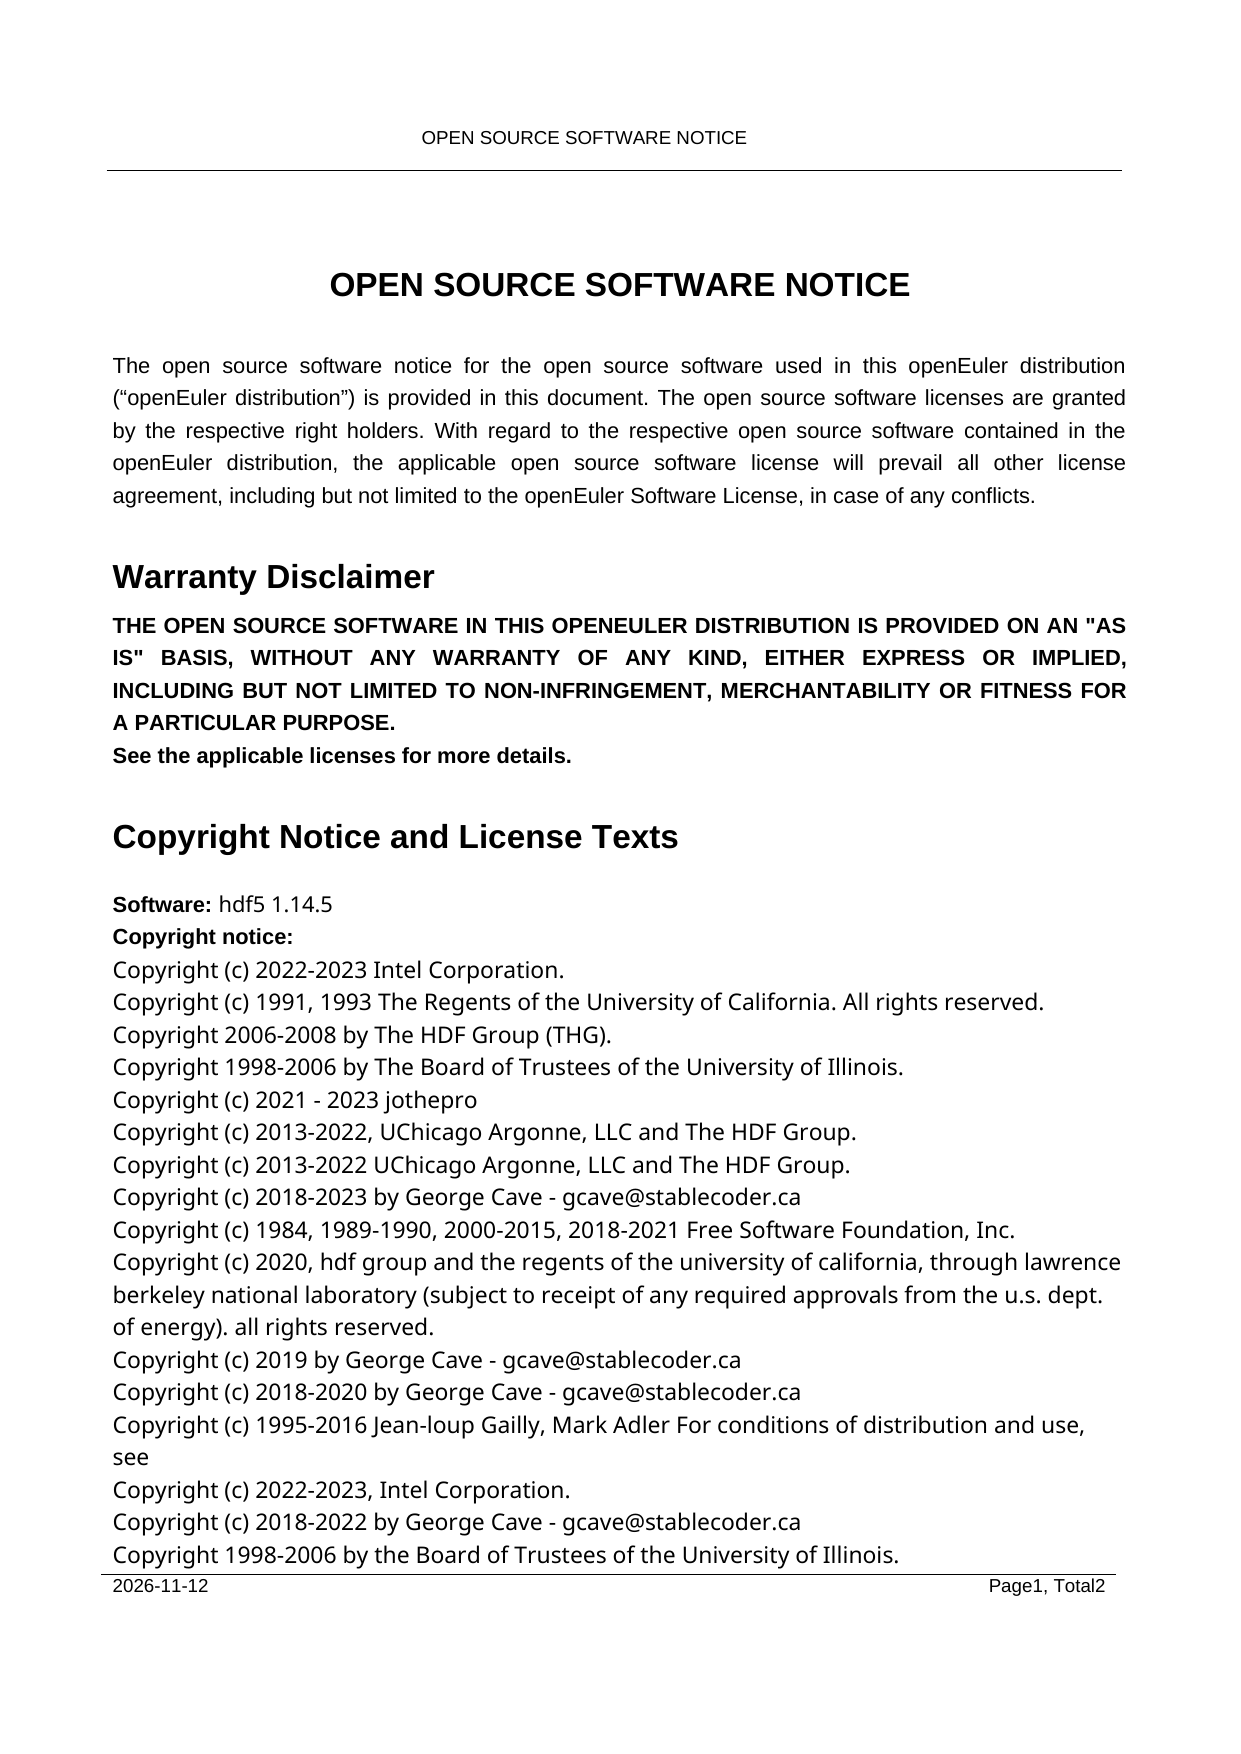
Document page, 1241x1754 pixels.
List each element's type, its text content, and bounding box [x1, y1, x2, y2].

text Copyright notice: [112, 921, 1128, 953]
text Warranty Disclaimer [112, 544, 1128, 609]
text The open source software notice for the open source software used in this openEuler distribution (“openEuler distribution”) is provided in this document. The open source software licenses are granted by the respective right holders. With regard to the respective open source software contained in the openEuler distribution, the applicable open source software license will prevail all other license agreement, including but not limited to the openEuler Software License, in case of any conflicts. [112, 349, 1128, 511]
text Copyright Notice and License Texts [112, 804, 1128, 869]
text THE OPEN SOURCE SOFTWARE IN THIS OPENEULER DISTRIBUTION IS PROVIDED ON AN "AS IS" BASIS, WITHOUT ANY WARRANTY OF ANY KIND, EITHER EXPRESS OR IMPLIED, INCLUDING BUT NOT LIMITED TO NON-INFRINGEMENT, MERCHANTABILITY OR FITNESS FOR A PARTICULAR PURPOSE. See the applicable licenses for more details. [112, 609, 1128, 771]
text OPEN SOURCE SOFTWARE NOTICE [112, 251, 1128, 316]
text Software: hdf5 1.14.5 [112, 888, 1128, 921]
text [112, 953, 1128, 1571]
